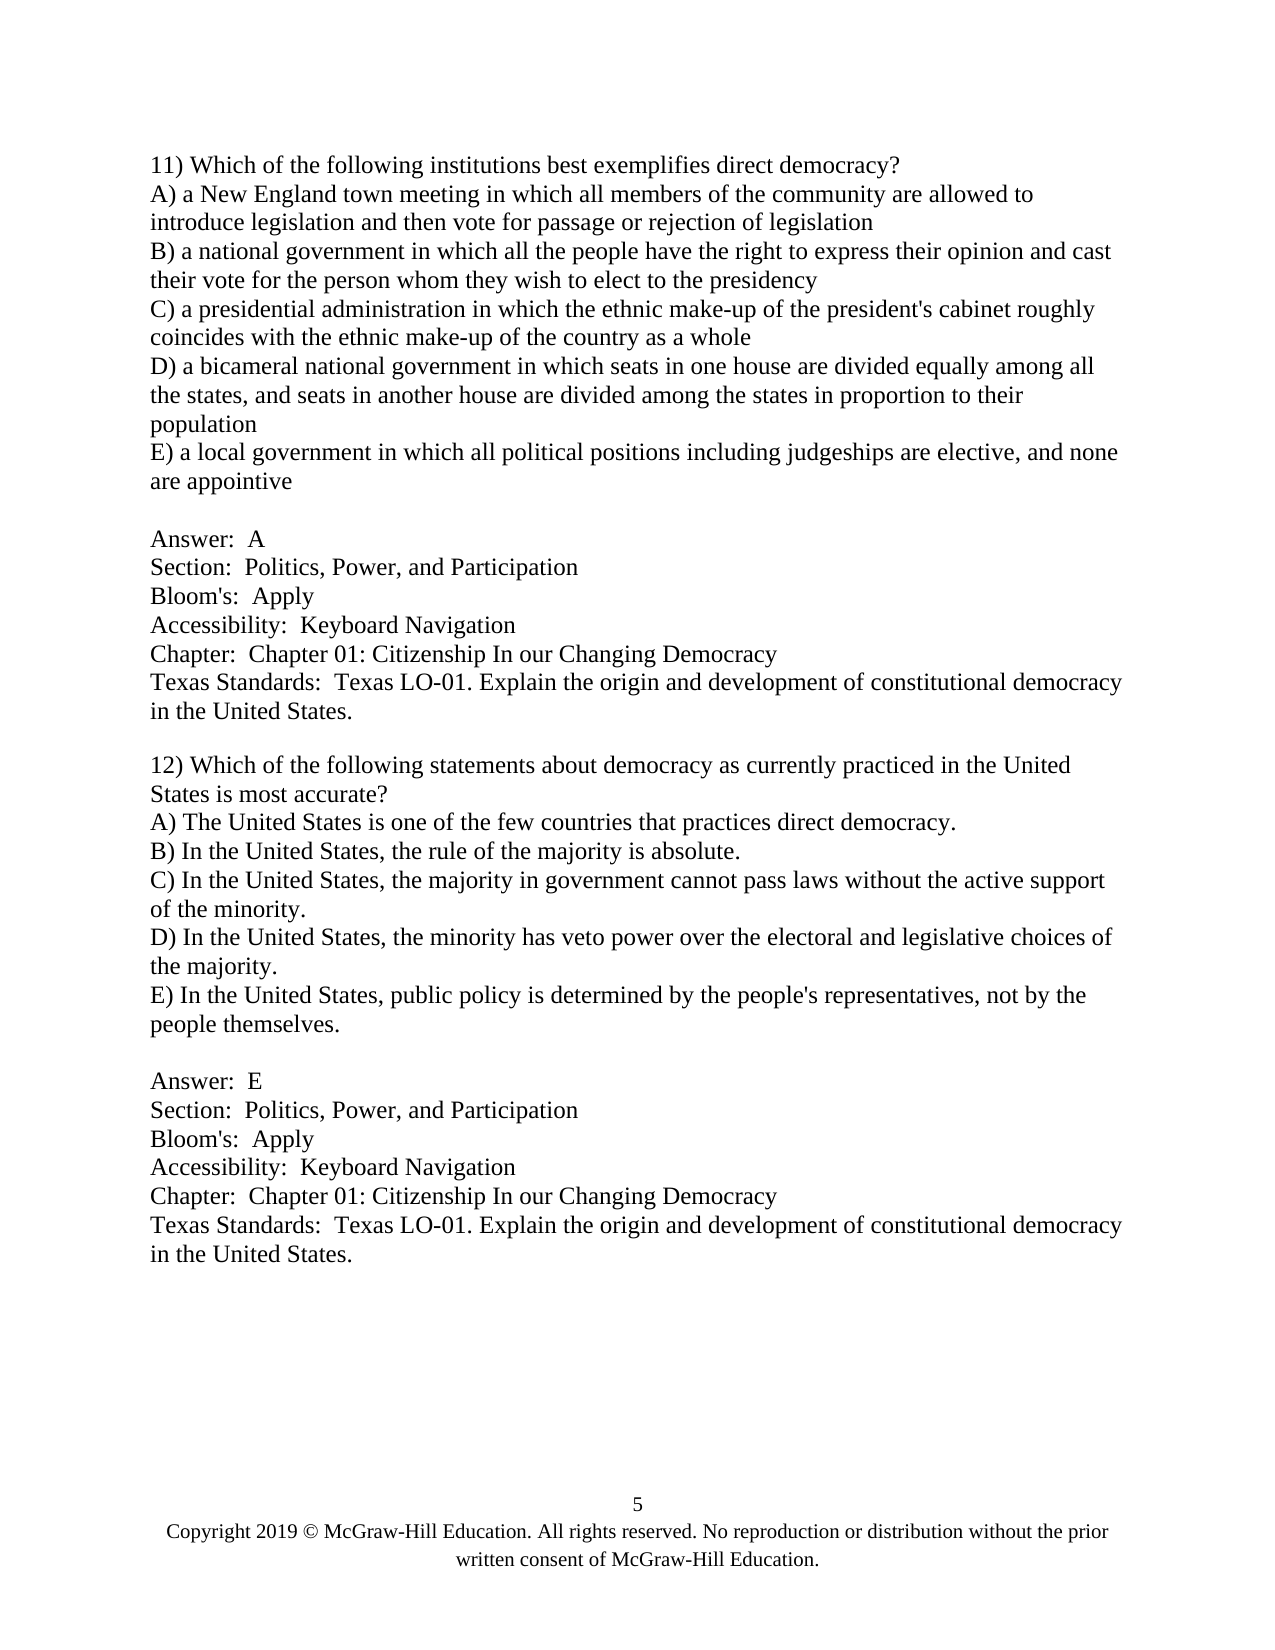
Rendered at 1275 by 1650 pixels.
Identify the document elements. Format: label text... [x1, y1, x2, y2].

text Texas Standards: Texas LO-01. Explain the origin and development of constitutional democracy in the United States. [150, 1210, 1125, 1267]
text D) a bicameral national government in which seats in one house are divided equally among all the states, and seats in another house are divided among the states in proportion to their population [150, 351, 1125, 437]
text 12) Which of the following statements about democracy as currently practiced in the United States is most accurate? [150, 750, 1125, 807]
text Accessibility: Keyboard Navigation [150, 1152, 1125, 1181]
text Section: Politics, Power, and Participation [150, 1095, 1125, 1124]
text Bloom's: Apply [150, 1124, 1125, 1152]
text B) In the United States, the rule of the majority is absolute. [150, 836, 1125, 865]
text A) a New England town meeting in which all members of the community are allowed to introduce legislation and then vote for passage or rejection of legislation [150, 179, 1125, 236]
text Texas Standards: Texas LO-01. Explain the origin and development of constitutional democracy in the United States. [150, 667, 1125, 725]
text C) a presidential administration in which the ethnic make-up of the president's cabinet roughly coincides with the ethnic make-up of the country as a whole [150, 294, 1125, 351]
text Chapter: Chapter 01: Citizenship In our Changing Democracy [150, 1181, 1125, 1210]
text E) a local government in which all political positions including judgeships are elective, and none are appointive [150, 437, 1125, 495]
text A) The United States is one of the few countries that practices direct democracy. [150, 807, 1125, 836]
text Bloom's: Apply [150, 581, 1125, 610]
text D) In the United States, the minority has veto power over the electoral and legislative choices of the majority. [150, 922, 1125, 980]
text C) In the United States, the majority in government cannot pass laws without the active support of the minority. [150, 865, 1125, 922]
text Answer: E [150, 1066, 1125, 1095]
text Section: Politics, Power, and Participation [150, 552, 1125, 581]
text 11) Which of the following institutions best exemplifies direct democracy? [150, 150, 1125, 179]
text B) a national government in which all the people have the right to express their opinion and cast their vote for the person whom they wish to elect to the presidency [150, 236, 1125, 294]
text E) In the United States, public policy is determined by the people's representatives, not by the people themselves. [150, 980, 1125, 1037]
text Chapter: Chapter 01: Citizenship In our Changing Democracy [150, 639, 1125, 667]
text Answer: A [150, 524, 1125, 552]
text Accessibility: Keyboard Navigation [150, 610, 1125, 639]
